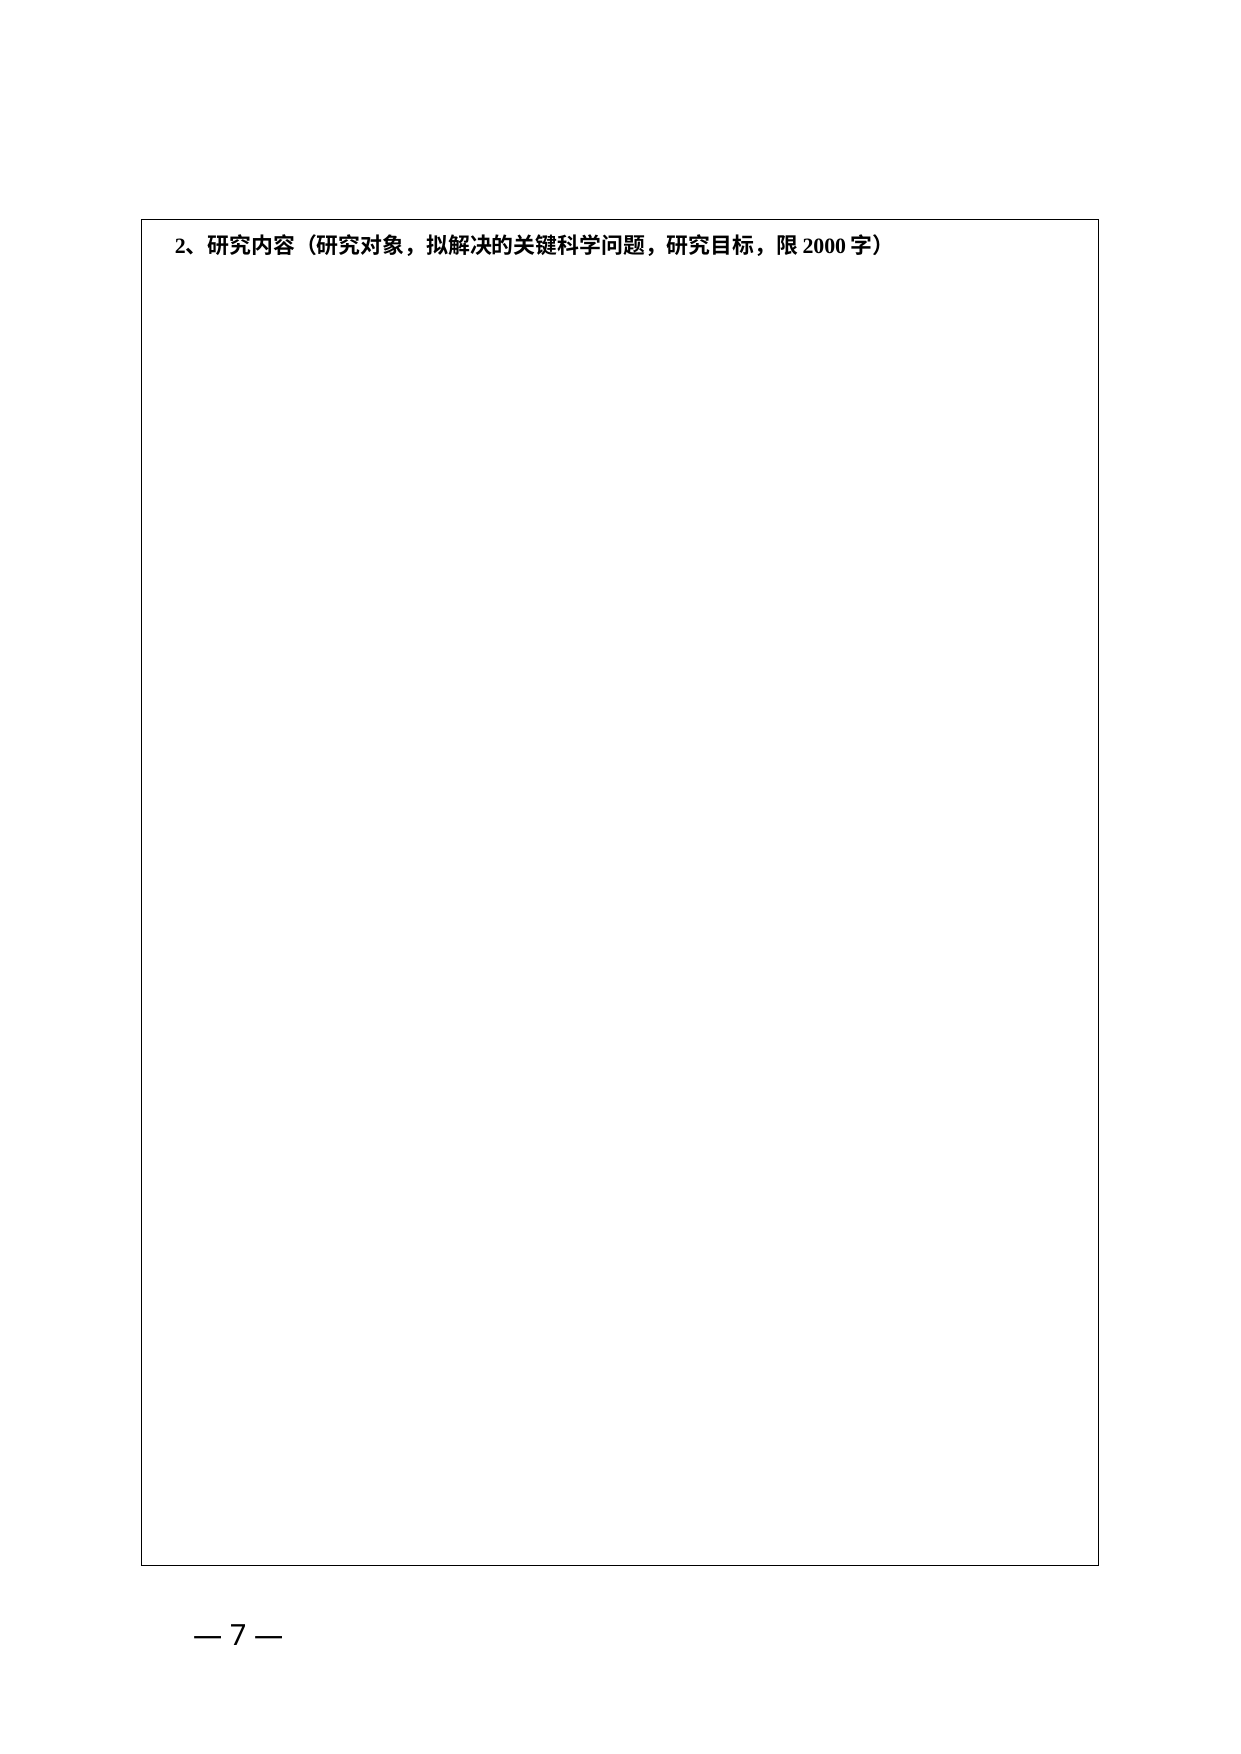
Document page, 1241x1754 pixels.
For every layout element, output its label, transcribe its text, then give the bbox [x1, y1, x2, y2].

table_cell 2、研究内容（研究对象，拟解决的关键科学问题，研究目标，限2000字） [142, 220, 1098, 1565]
